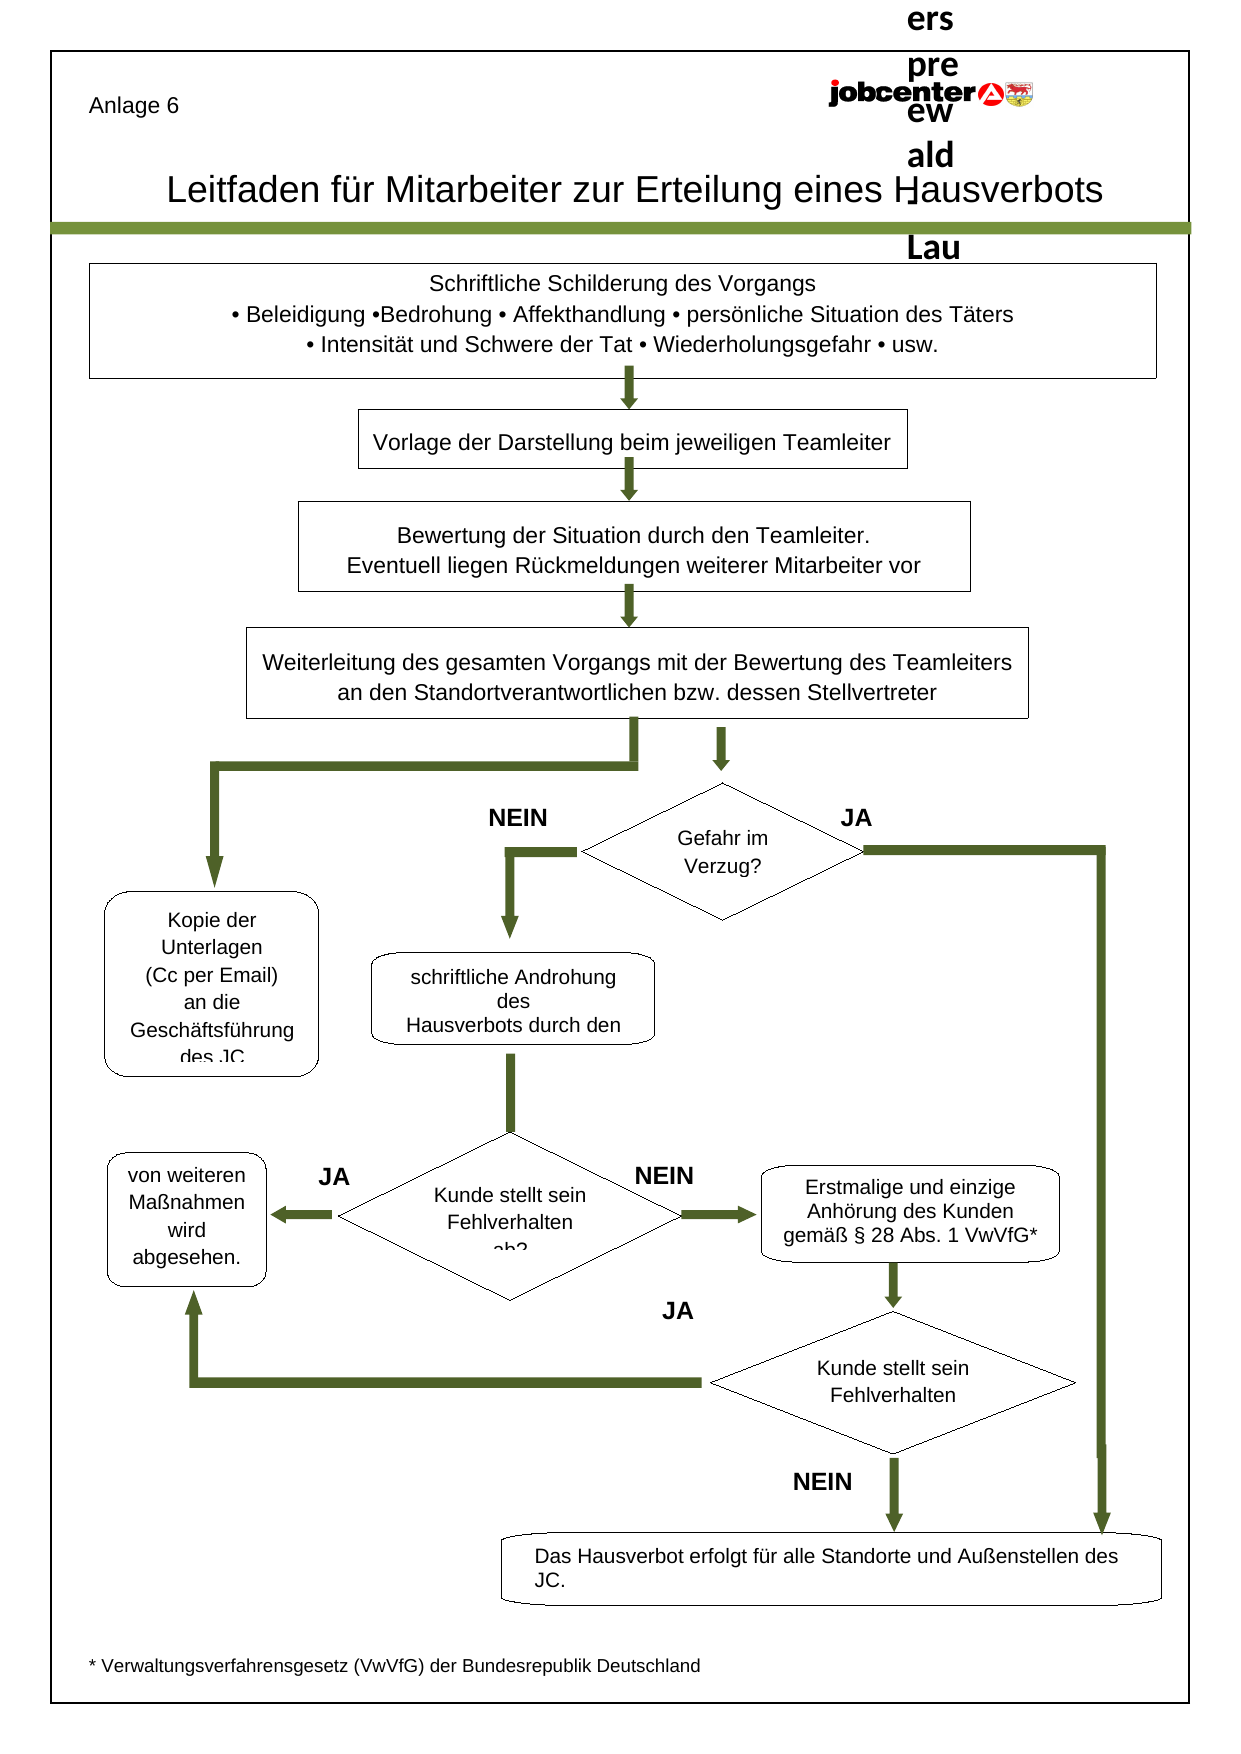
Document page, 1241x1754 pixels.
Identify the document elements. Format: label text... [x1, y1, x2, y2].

picture [978, 83, 1004, 106]
picture [1005, 81, 1034, 108]
text * Verwaltungsverfahrensgesetz (VwVfG) der Bundesrepublik Deutschland [89, 1654, 1181, 1676]
text Leitfaden für Mitarbeiter zur Erteilung eines Hausverbots [89, 167, 1181, 210]
